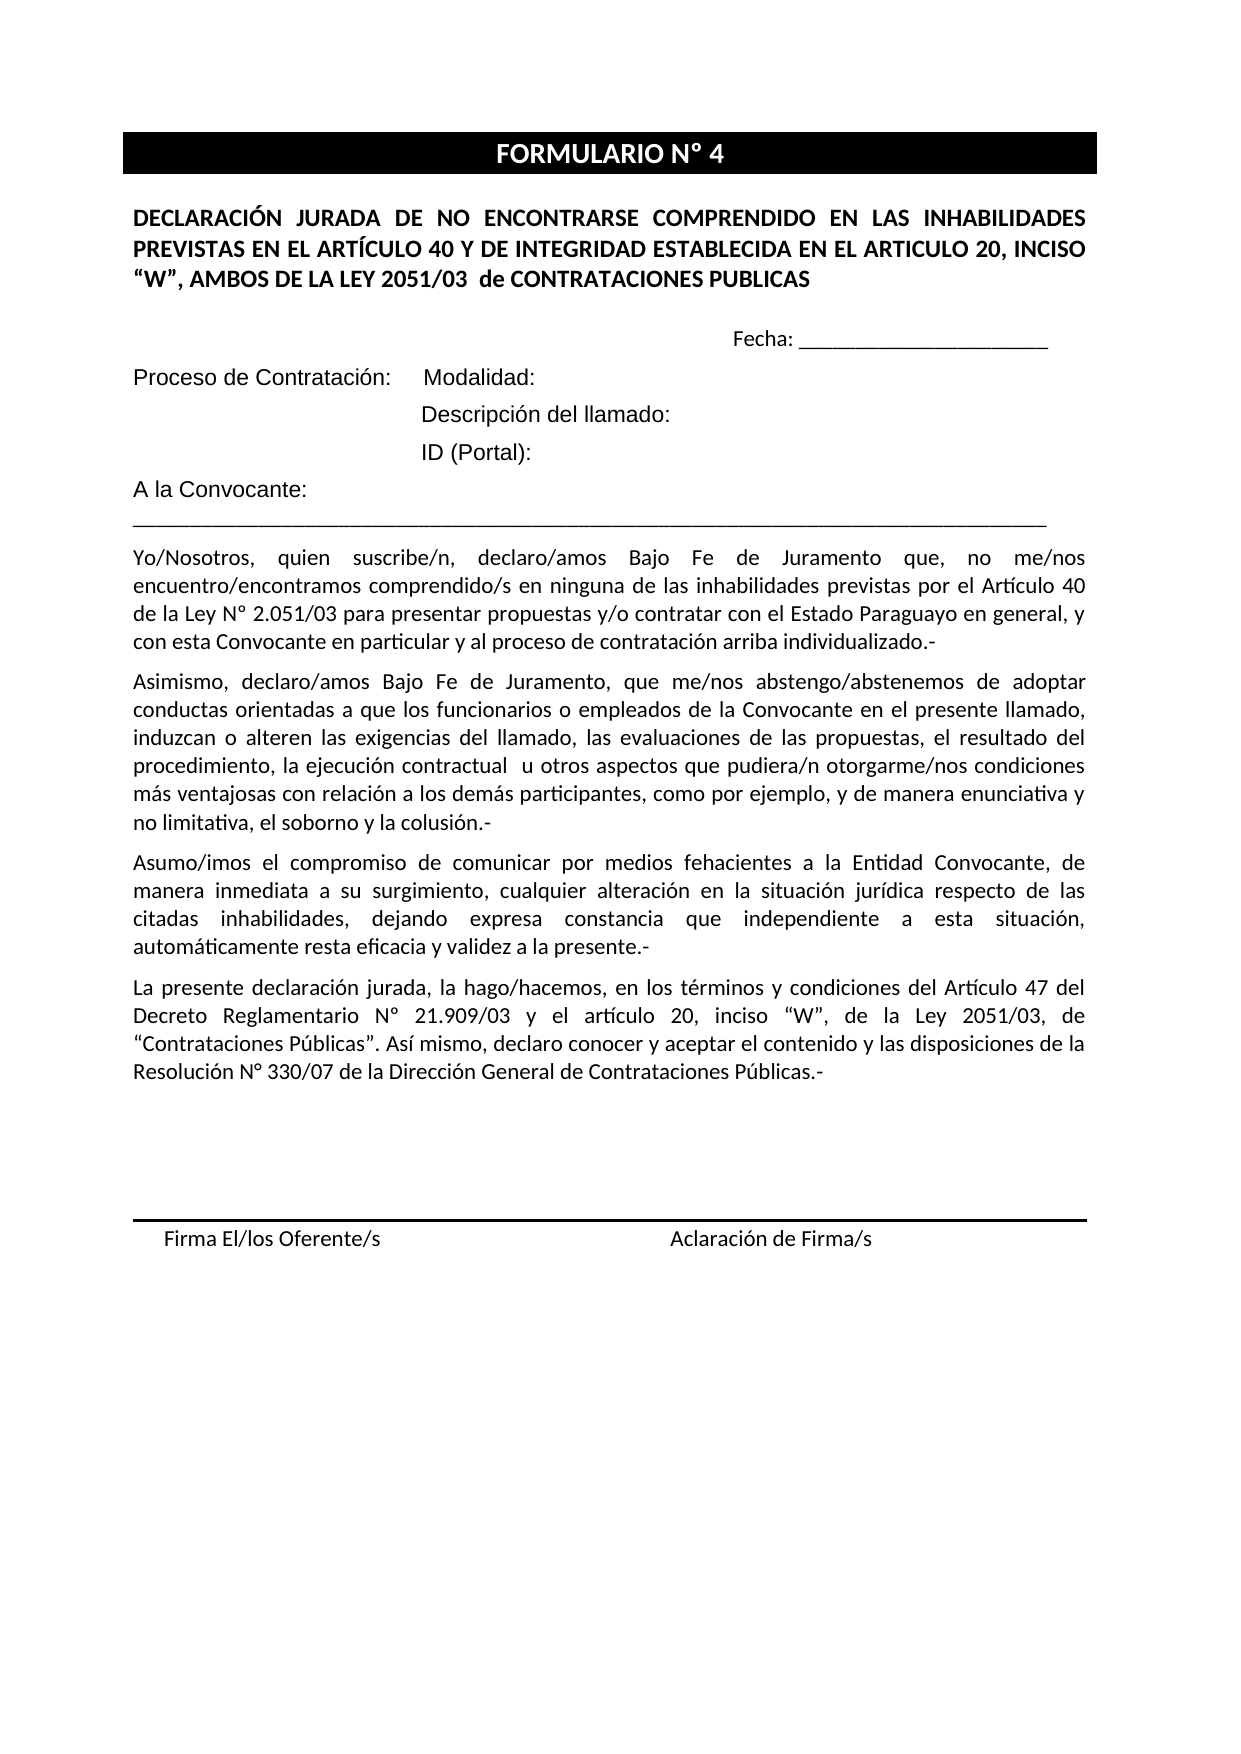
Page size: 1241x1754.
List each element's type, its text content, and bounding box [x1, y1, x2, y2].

text Asumo/imos el compromiso de comunicar por medios fehacientes a la Entidad Convocante, de manera inmediata a su surgimiento, cualquier alteración en la situación jurídica respecto de las citadas inhabilidades, dejando expresa constancia que independiente a esta situación, automáticamente resta eficacia y validez a la presente.- [133, 848, 1087, 960]
text ID (Portal): [395, 427, 1087, 465]
text Fecha: [733, 324, 1087, 352]
text Proceso de Contratación: Modalidad: [133, 352, 1087, 390]
text Yo/Nosotros, quien suscribe/n, declaro/amos Bajo Fe de Juramento que, no me/nos encuentro/encontramos comprendido/s en ninguna de las inhabilidades previstas por el Artículo 40 de la Ley Nº 2.051/03 para presentar propuestas y/o contratar con el Estado Paraguayo en general, y con esta Convocante en particular y al proceso de contratación arriba individualizado.- [133, 543, 1087, 655]
text A la Convocante: [133, 465, 1087, 502]
text La presente declaración jurada, la hago/hacemos, en los términos y condiciones del Artículo 47 del Decreto Reglamentario Nº 21.909/03 y el artículo 20, inciso “W”, de la Ley 2051/03, de “Contrataciones Públicas”. Así mismo, declaro conocer y aceptar el contenido y las disposiciones de ° 330/07 de de Contrataciones Públicas.- [133, 973, 1087, 1085]
text Descripción del llamado: [395, 390, 1087, 427]
text DECLARACIÓN JURADA DE NO ENCONTRARSE COMPRENDIDO EN LAS INHABILIDADES PREVISTAS EN EL ARTÍCULO 40 Y DE INTEGRIDAD ESTABLECIDA EN EL ARTICULO 20, INCISO “W”, AMBOS DE LA LEY 2051/03 de CONTRATACIONES PUBLICAS [133, 202, 1087, 294]
text Firma El/los Oferente/s Aclaración de Firma/s [133, 1222, 1087, 1252]
text Asimismo, declaro/amos Bajo Fe de Juramento, que me/nos abstengo/abstenemos de adoptar conductas orientadas a que los funcionarios o empleados de la Convocante en el presente llamado, induzcan o alteren las exigencias del llamado, las evaluaciones de las propuestas, el resultado del procedimiento, la ejecución contractual u otros aspectos que pudiera/n otorgarme/nos condiciones más ventajosas con relación a los demás participantes, como por ejemplo, y de manera enunciativa y no limitativa, el soborno y la colusión.- [133, 667, 1087, 836]
text FORMULARIO Nº 4 [125, 134, 1096, 173]
